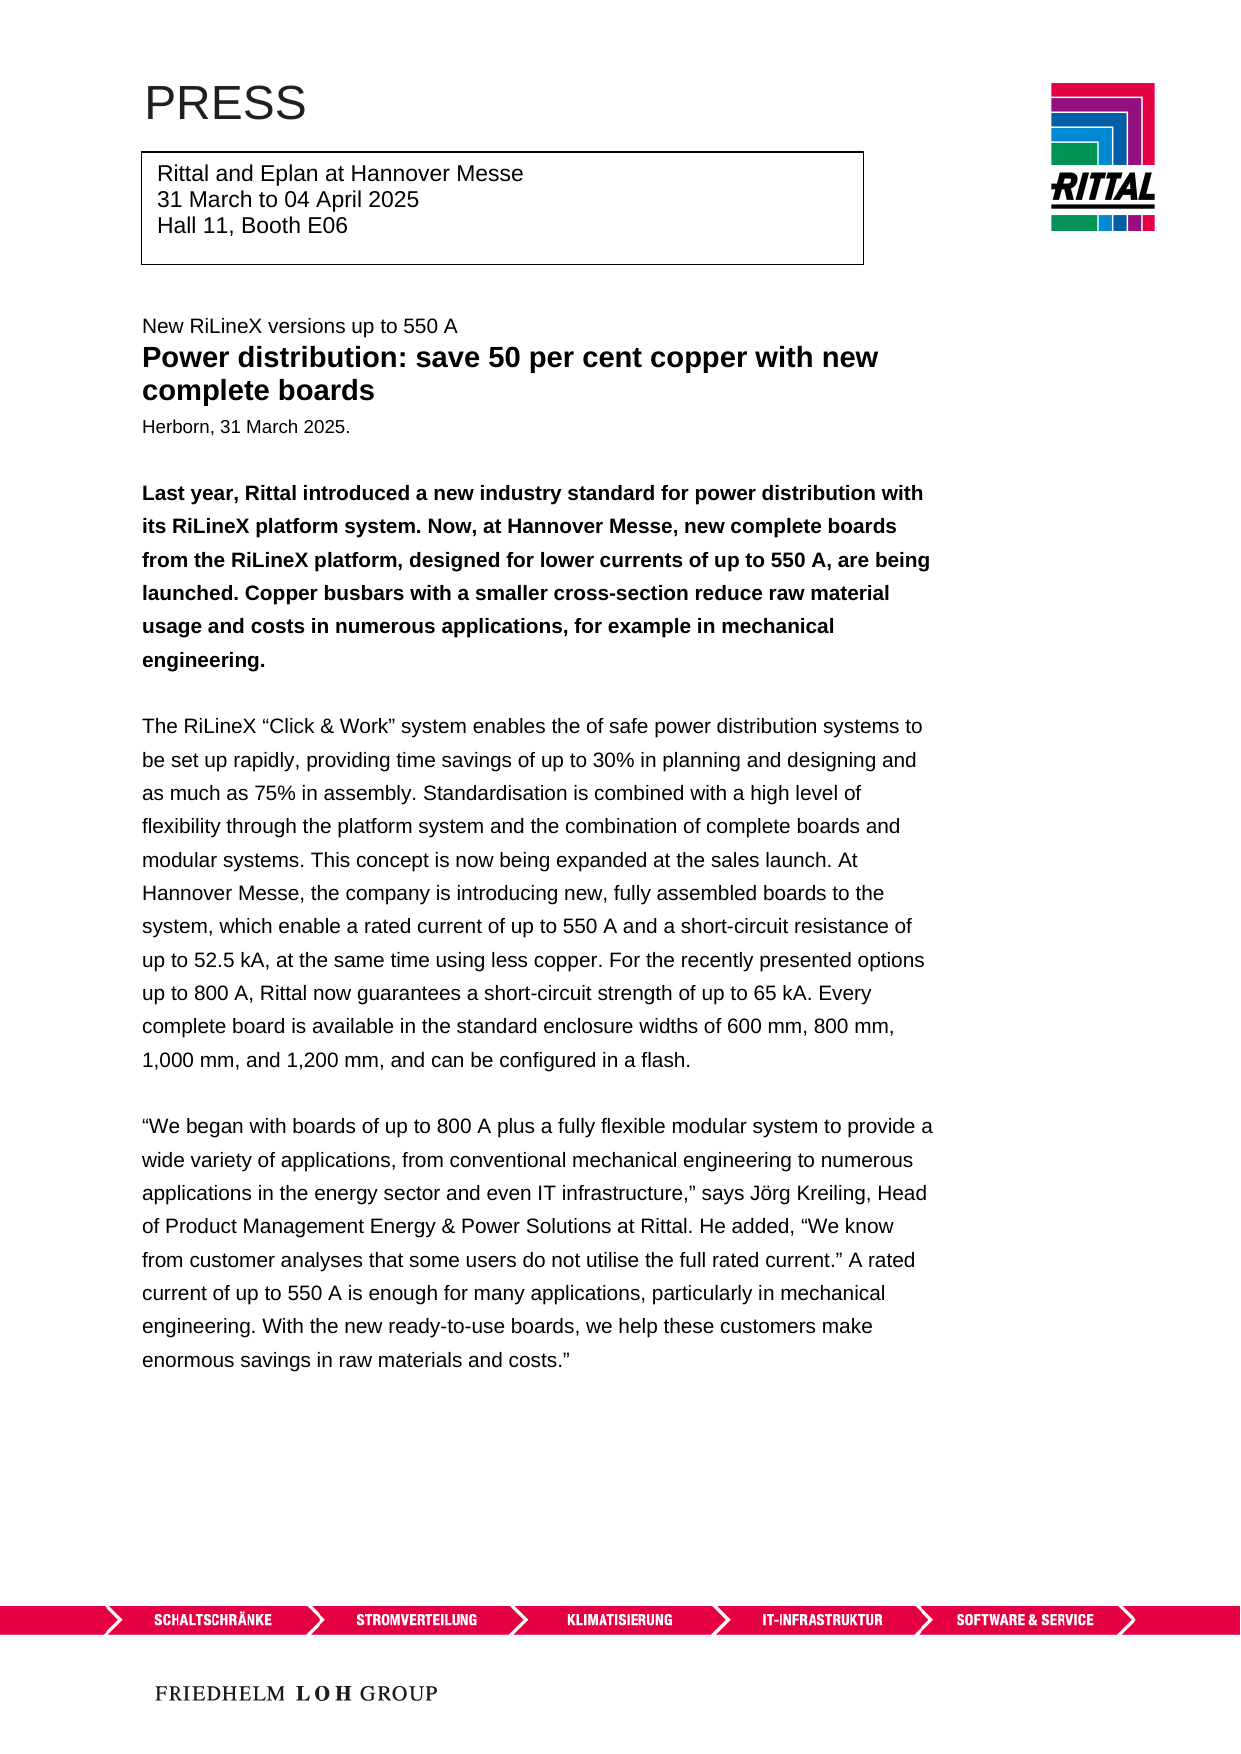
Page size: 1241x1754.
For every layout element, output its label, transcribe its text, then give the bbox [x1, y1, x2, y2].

text Power distribution: save 50 per cent copper with new complete boards [142, 340, 936, 407]
picture [1051, 83, 1155, 231]
picture [0, 1606, 1238, 1700]
text Last year, Rittal introduced a new industry standard for power distribution with its RiLineX platform system. Now, at Hannover Messe, new complete boards from the RiLineX platform, designed for lower currents of up to 550 A, are being launched. Copper busbars with a smaller cross-section reduce raw material usage and costs in numerous applications, for example in mechanical engineering. [142, 474, 936, 674]
text The RiLineX “Click & Work” system enables the of safe power distribution systems to be set up rapidly, providing time savings of up to 30% in planning and designing and as much as 75% in assembly. Standardisation is combined with a high level of flexibility through the platform system and the combination of complete boards and modular systems. This concept is now being expanded at the sales launch. At Hannover Messe, the company is introducing new, fully assembled boards to the system, which enable a rated current of up to 550 A and a short-circuit resistance of up to 52.5 kA, at the same time using less copper. For the recently presented options up to 800 A, Rittal now guarantees a short-circuit strength of up to 65 kA. Every complete board is available in the standard enclosure widths of 600 mm, 800 mm, 1,000 mm, and 1,200 mm, and can be configured in a flash. [142, 707, 936, 1074]
text New RiLineX versions up to 550 A [142, 307, 936, 340]
text Herborn, 31 March 2025. [142, 407, 936, 440]
text “We began with boards of up to 800 A plus a fully flexible modular system to provide a wide variety of applications, from conventional mechanical engineering to numerous applications in the energy sector and even IT infrastructure,” says Jörg Kreiling, Head of Product Management Energy & Power Solutions at Rittal. He added, “We know from customer analyses that some users do not utilise the full rated current.” A rated current of up to 550 A is enough for many applications, particularly in mechanical engineering. With the new ready-to-use boards, we help these customers make enormous savings in raw materials and costs.” [142, 1107, 936, 1374]
